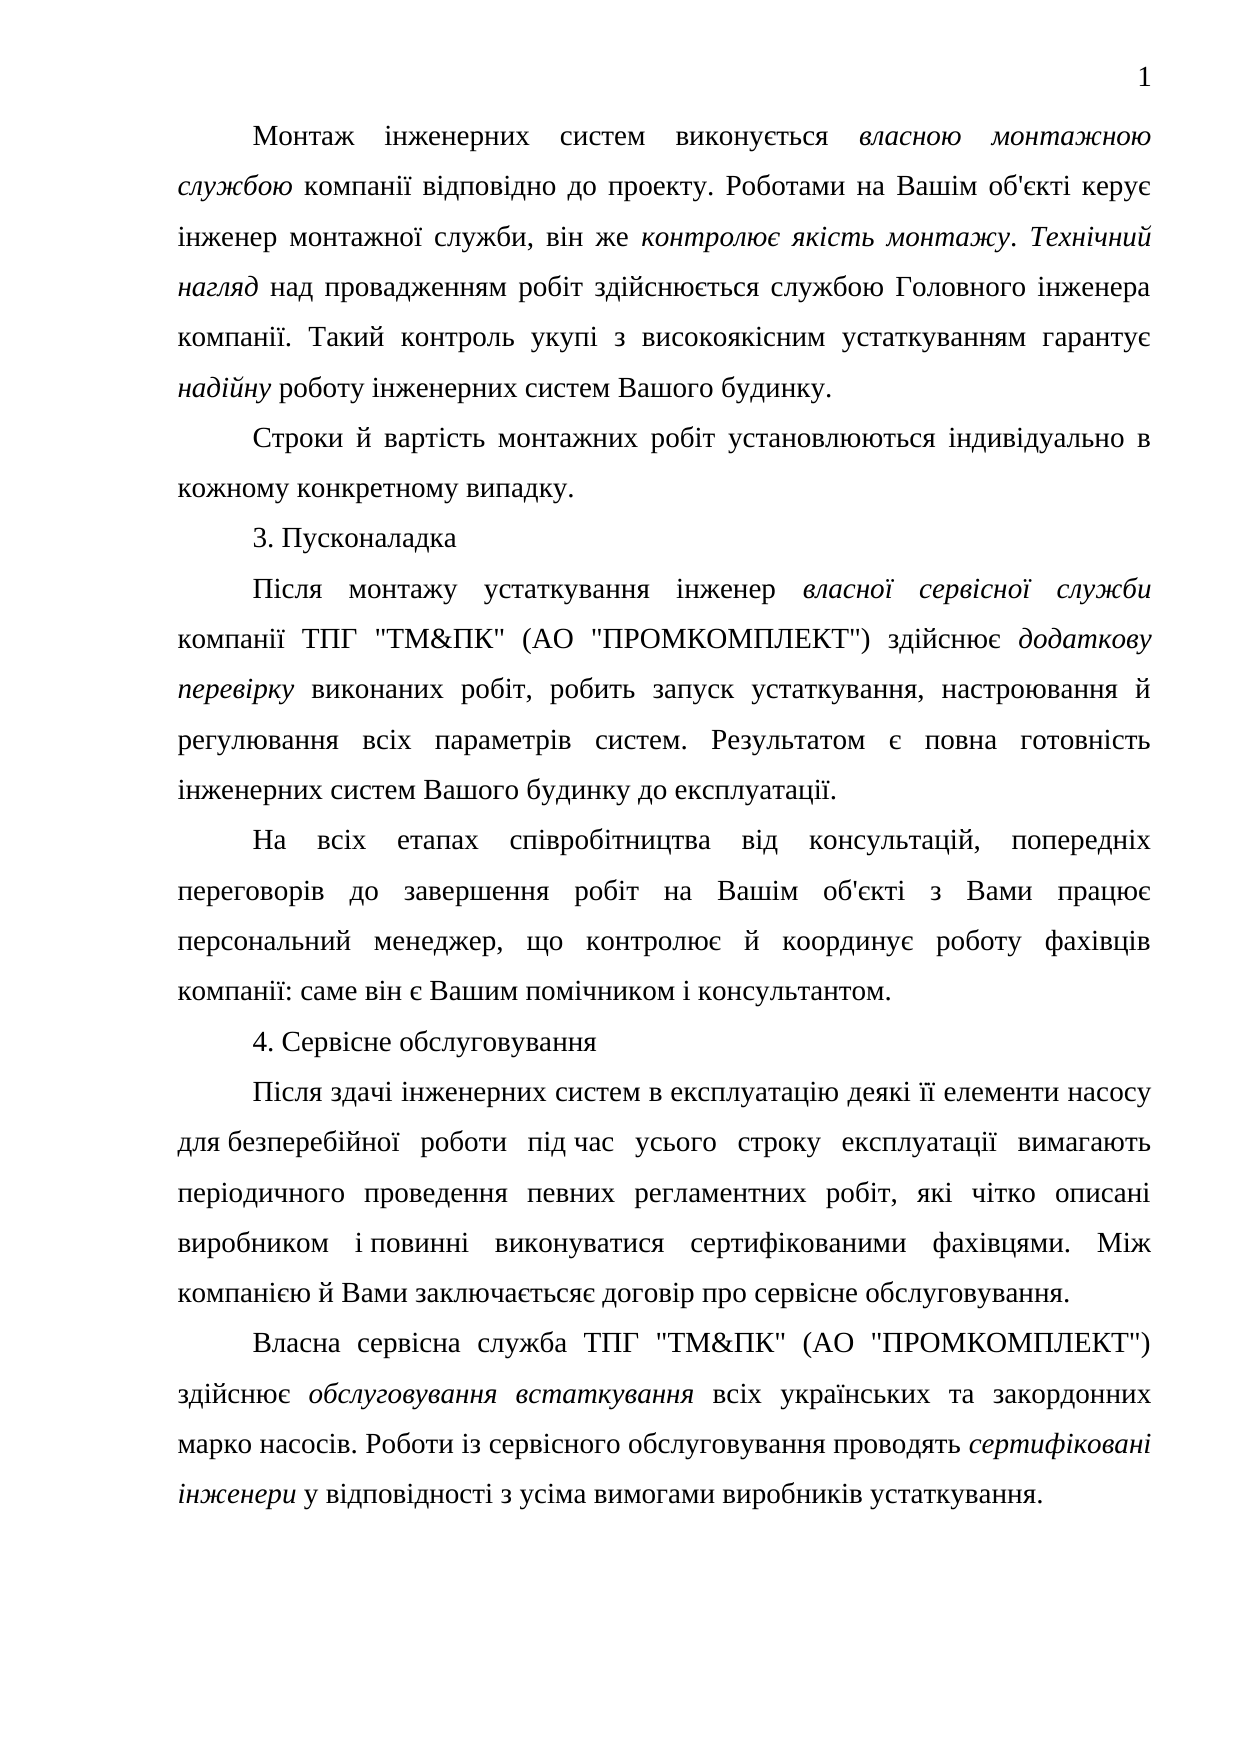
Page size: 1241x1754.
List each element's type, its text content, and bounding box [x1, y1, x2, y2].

text 3. Пусконаладка [177, 521, 1152, 554]
text Після монтажу устаткування інженер власної сервісної служби компанії ТПГ "ТМ&ПК" (АО "ПРОМКОМПЛЕКТ") здійснює додаткову перевірку виконаних робіт, робить запуск устаткування, настроювання й регулювання всіх параметрів систем. Результатом є повна готовність інженерних систем Вашого будинку до експлуатації. [177, 571, 1152, 806]
text Власна сервісна служба ТПГ "ТМ&ПК" (АО "ПРОМКОМПЛЕКТ") здійснює обслуговування встаткування всіх українських та закордонних марко насосів. Роботи із сервісного обслуговування проводять сертифіковані інженери у відповідності з усіма вимогами виробників устаткування. [177, 1326, 1152, 1510]
text Монтаж інженерних систем виконується власною монтажною службою компанії відповідно до проекту. Роботами на Вашім об'єкті керує інженер монтажної служби, він же контролює якість монтажу. Технічний нагляд над провадженням робіт здійснюється службою Головного інженера компанії. Такий контроль укупі з високоякісним устаткуванням гарантує надійну роботу інженерних систем Вашого будинку. [177, 118, 1152, 403]
text 4. Сервісне обслуговування [177, 1024, 1152, 1057]
text Після здачі інженерних систем в експлуатацію деякі її елементи насосу для безперебійної роботи під час усього строку експлуатації вимагають періодичного проведення певних регламентних робіт, які чітко описані виробником і повинні виконуватися сертифікованими фахівцями. Між компанією й Вами заключаєтьсяє договір про сервісне обслуговування. [177, 1074, 1152, 1309]
text Строки й вартість монтажних робіт установлюються індивідуально в кожному конкретному випадку. [177, 420, 1152, 504]
text На всіх етапах співробітництва від консультацій, попередніх переговорів до завершення робіт на Вашім об'єкті з Вами працює персональний менеджер, що контролює й координує роботу фахівців компанії: саме він є Вашим помічником і консультантом. [177, 822, 1152, 1007]
